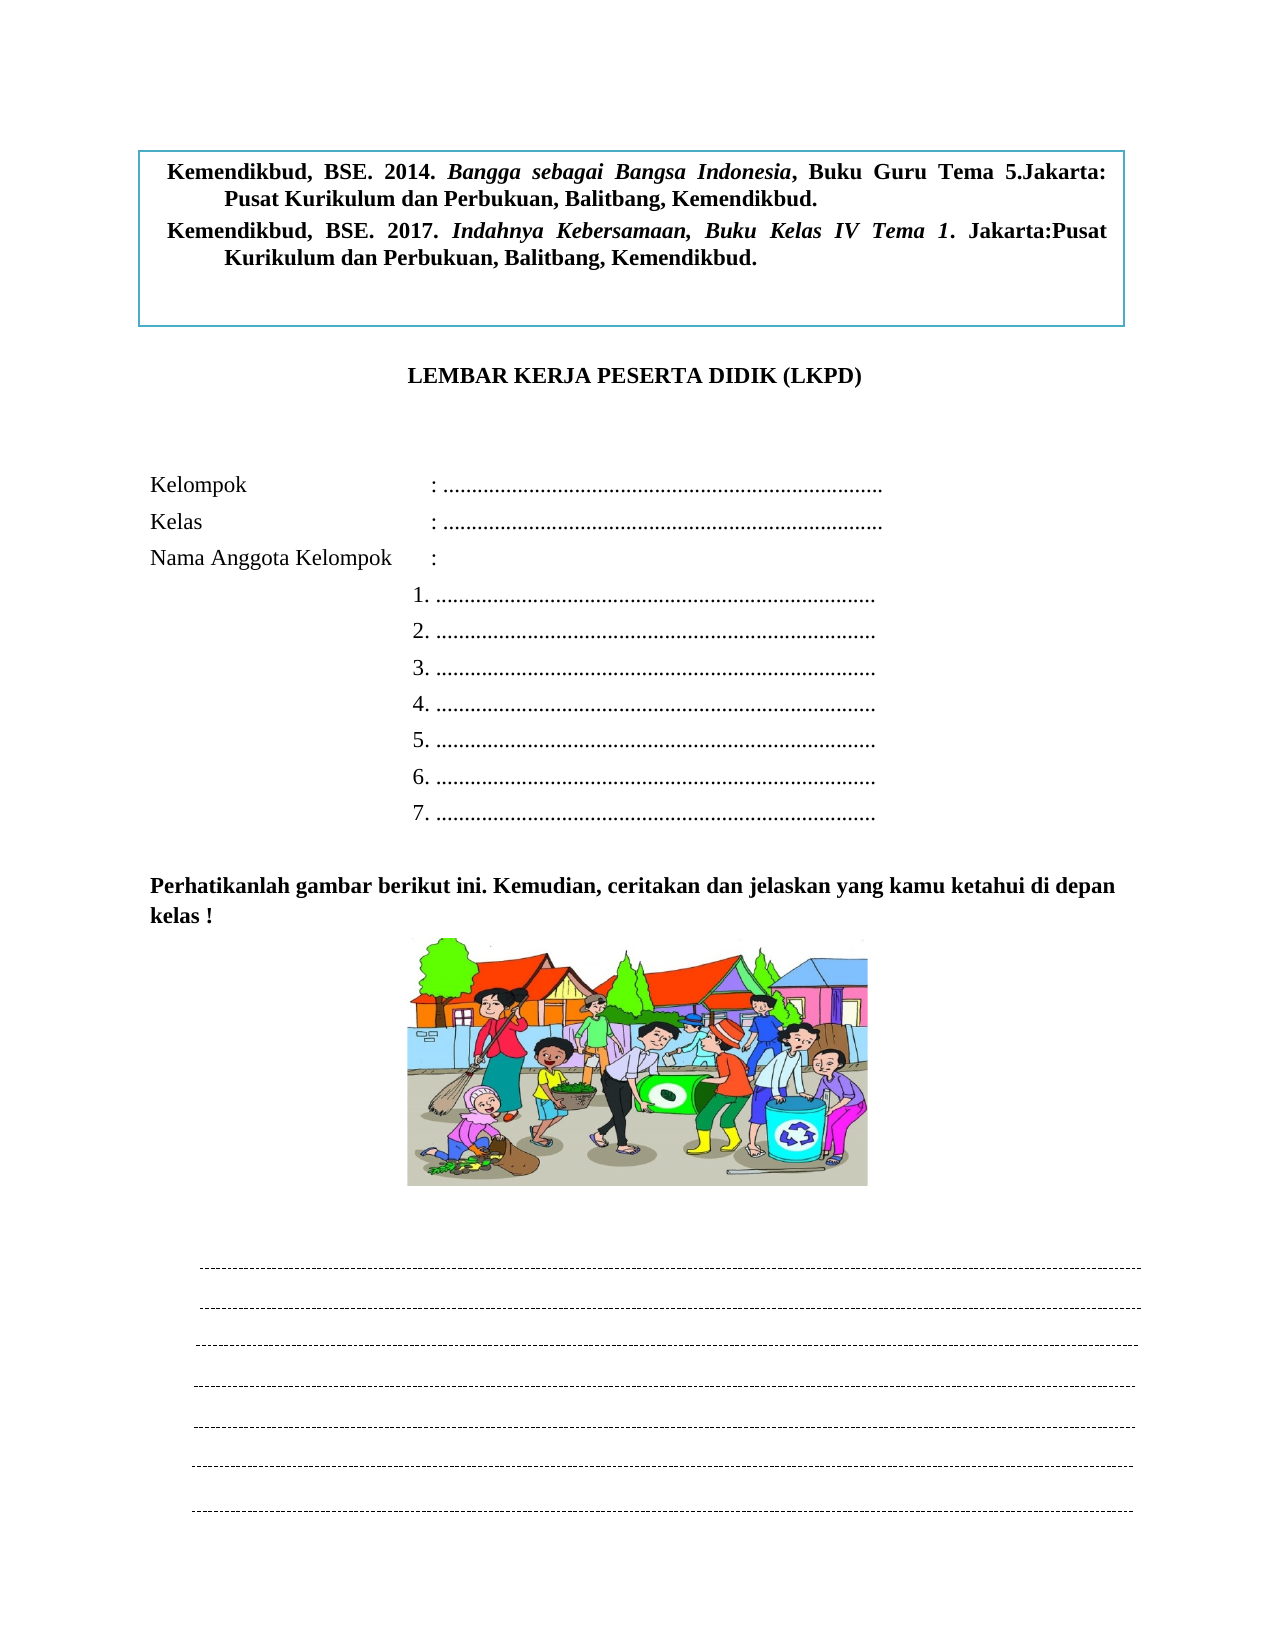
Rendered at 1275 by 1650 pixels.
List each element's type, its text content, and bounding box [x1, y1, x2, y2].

text Kelas : ............................................................................. [150, 508, 1125, 534]
text 6. ............................................................................. [150, 763, 1125, 789]
text Nama Anggota Kelompok : [150, 544, 1125, 571]
picture [407, 938, 868, 1186]
text Perhatikanlah gambar berikut ini. Kemudian, ceritakan dan jelaskan yang kamu ketahui di depan kelas ! [150, 872, 1125, 929]
text 2. ............................................................................. [150, 617, 1125, 643]
text 1. ............................................................................. [150, 581, 1125, 607]
text 5. ............................................................................. [150, 726, 1125, 753]
text 7. ............................................................................. [150, 799, 1125, 826]
text Kelompok : ............................................................................. [150, 471, 1125, 498]
text 4. ............................................................................. [150, 690, 1125, 716]
text 3. ............................................................................. [150, 653, 1125, 680]
text LEMBAR KERJA PESERTA DIDIK (LKPD) [150, 362, 1119, 388]
table_cell Kemendikbud, BSE. 2014. Bangga sebagai Bangsa Indonesia, Buku Guru Tema 5.Jakarta: Pusat Kurikulum dan Perbukuan, Balitbang, Kemendikbud. Kemendikbud, BSE. 2017. Indahnya Kebersamaan, Buku Kelas IV Tema 1. Jakarta:Pusat Kurikulum dan Perbukuan, Balitbang, Kemendikbud. [140, 152, 1123, 325]
